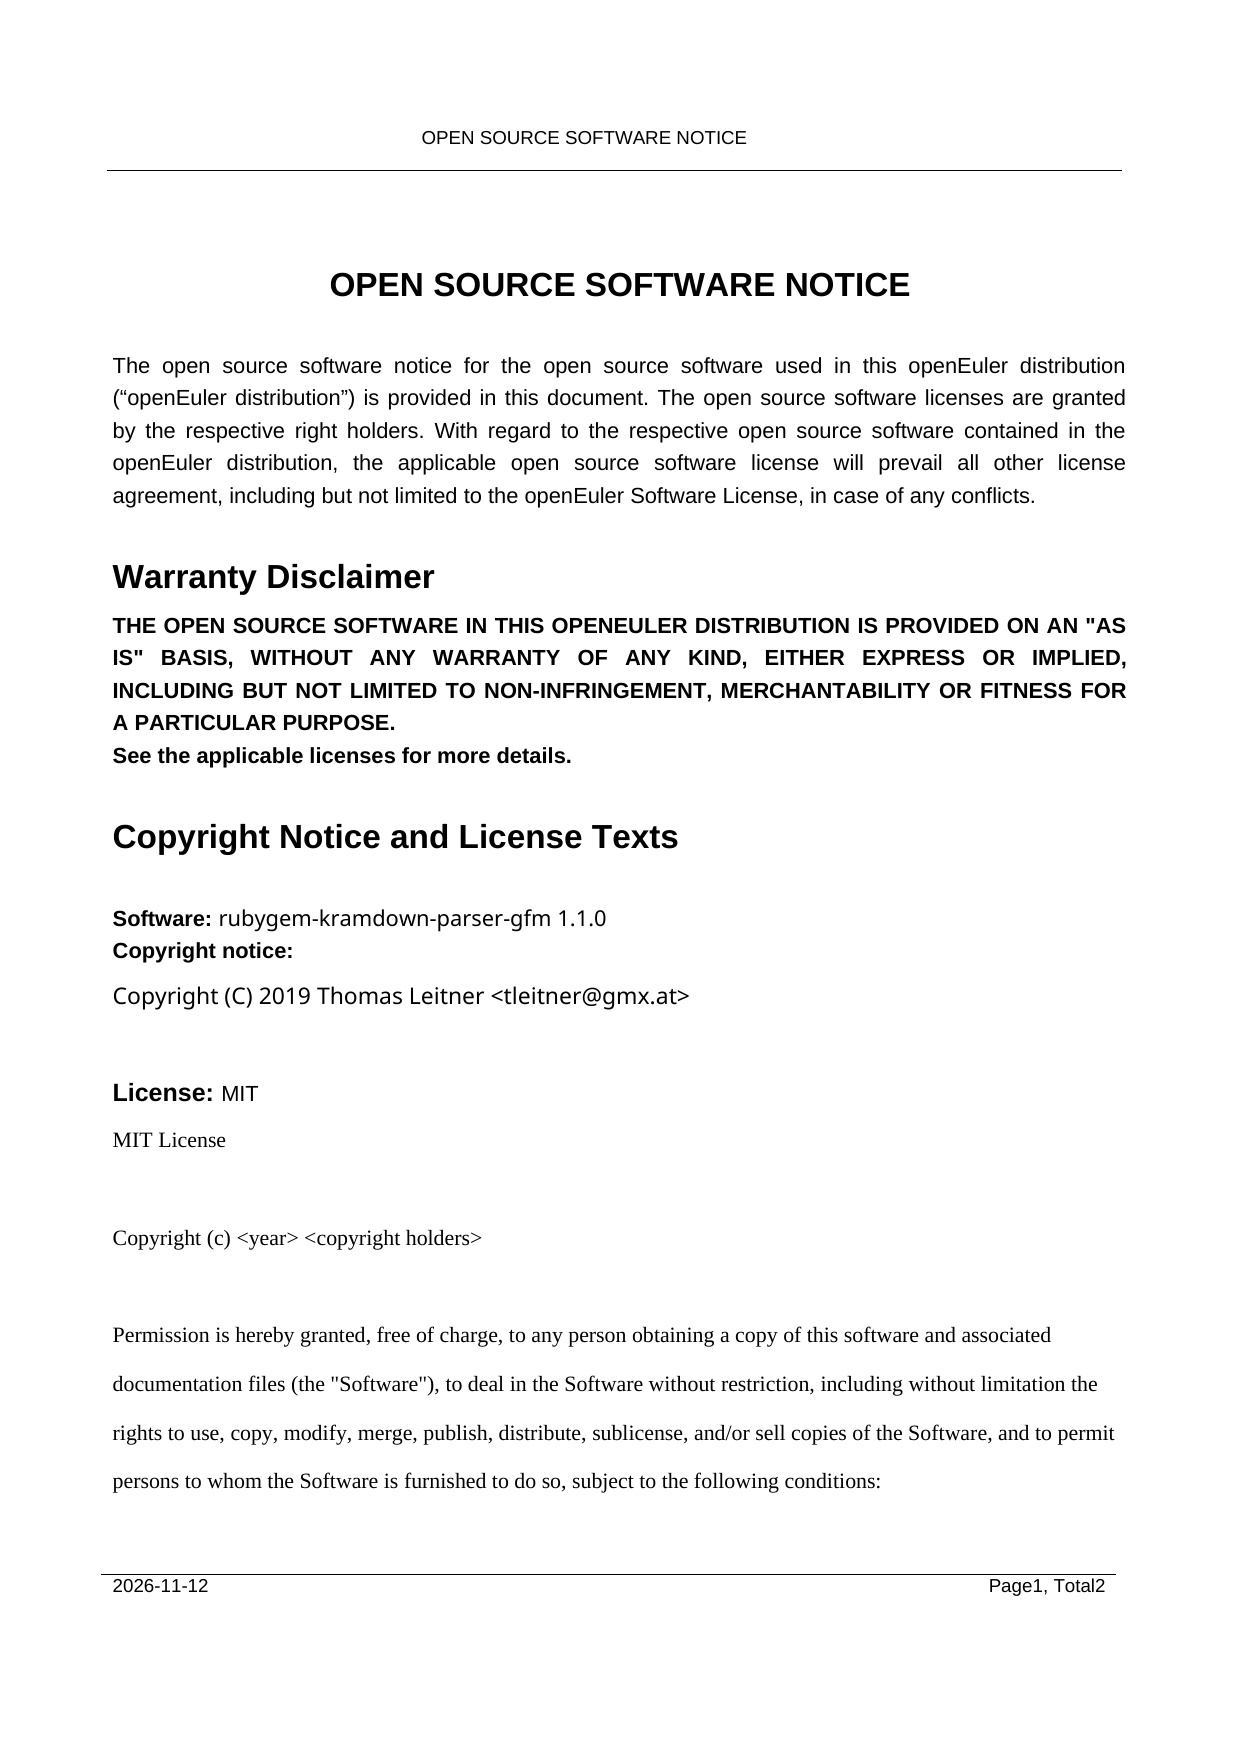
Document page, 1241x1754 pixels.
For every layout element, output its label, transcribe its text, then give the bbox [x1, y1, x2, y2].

text Copyright notice: [112, 934, 1128, 966]
text License: MIT [112, 1077, 1128, 1109]
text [112, 1123, 1128, 1497]
text THE OPEN SOURCE SOFTWARE IN THIS OPENEULER DISTRIBUTION IS PROVIDED ON AN "AS IS" BASIS, WITHOUT ANY WARRANTY OF ANY KIND, EITHER EXPRESS OR IMPLIED, INCLUDING BUT NOT LIMITED TO NON-INFRINGEMENT, MERCHANTABILITY OR FITNESS FOR A PARTICULAR PURPOSE. See the applicable licenses for more details. [112, 609, 1128, 771]
text Software: rubygem-kramdown-parser-gfm 1.1.0 [112, 901, 1128, 934]
text Copyright (C) 2019 Thomas Leitner <tleitner@gmx.at> [112, 979, 1128, 1060]
text The open source software notice for the open source software used in this openEuler distribution (“openEuler distribution”) is provided in this document. The open source software licenses are granted by the respective right holders. With regard to the respective open source software contained in the openEuler distribution, the applicable open source software license will prevail all other license agreement, including but not limited to the openEuler Software License, in case of any conflicts. [112, 349, 1128, 511]
text OPEN SOURCE SOFTWARE NOTICE [112, 251, 1128, 316]
text Copyright Notice and License Texts [112, 804, 1128, 869]
text Warranty Disclaimer [112, 544, 1128, 609]
